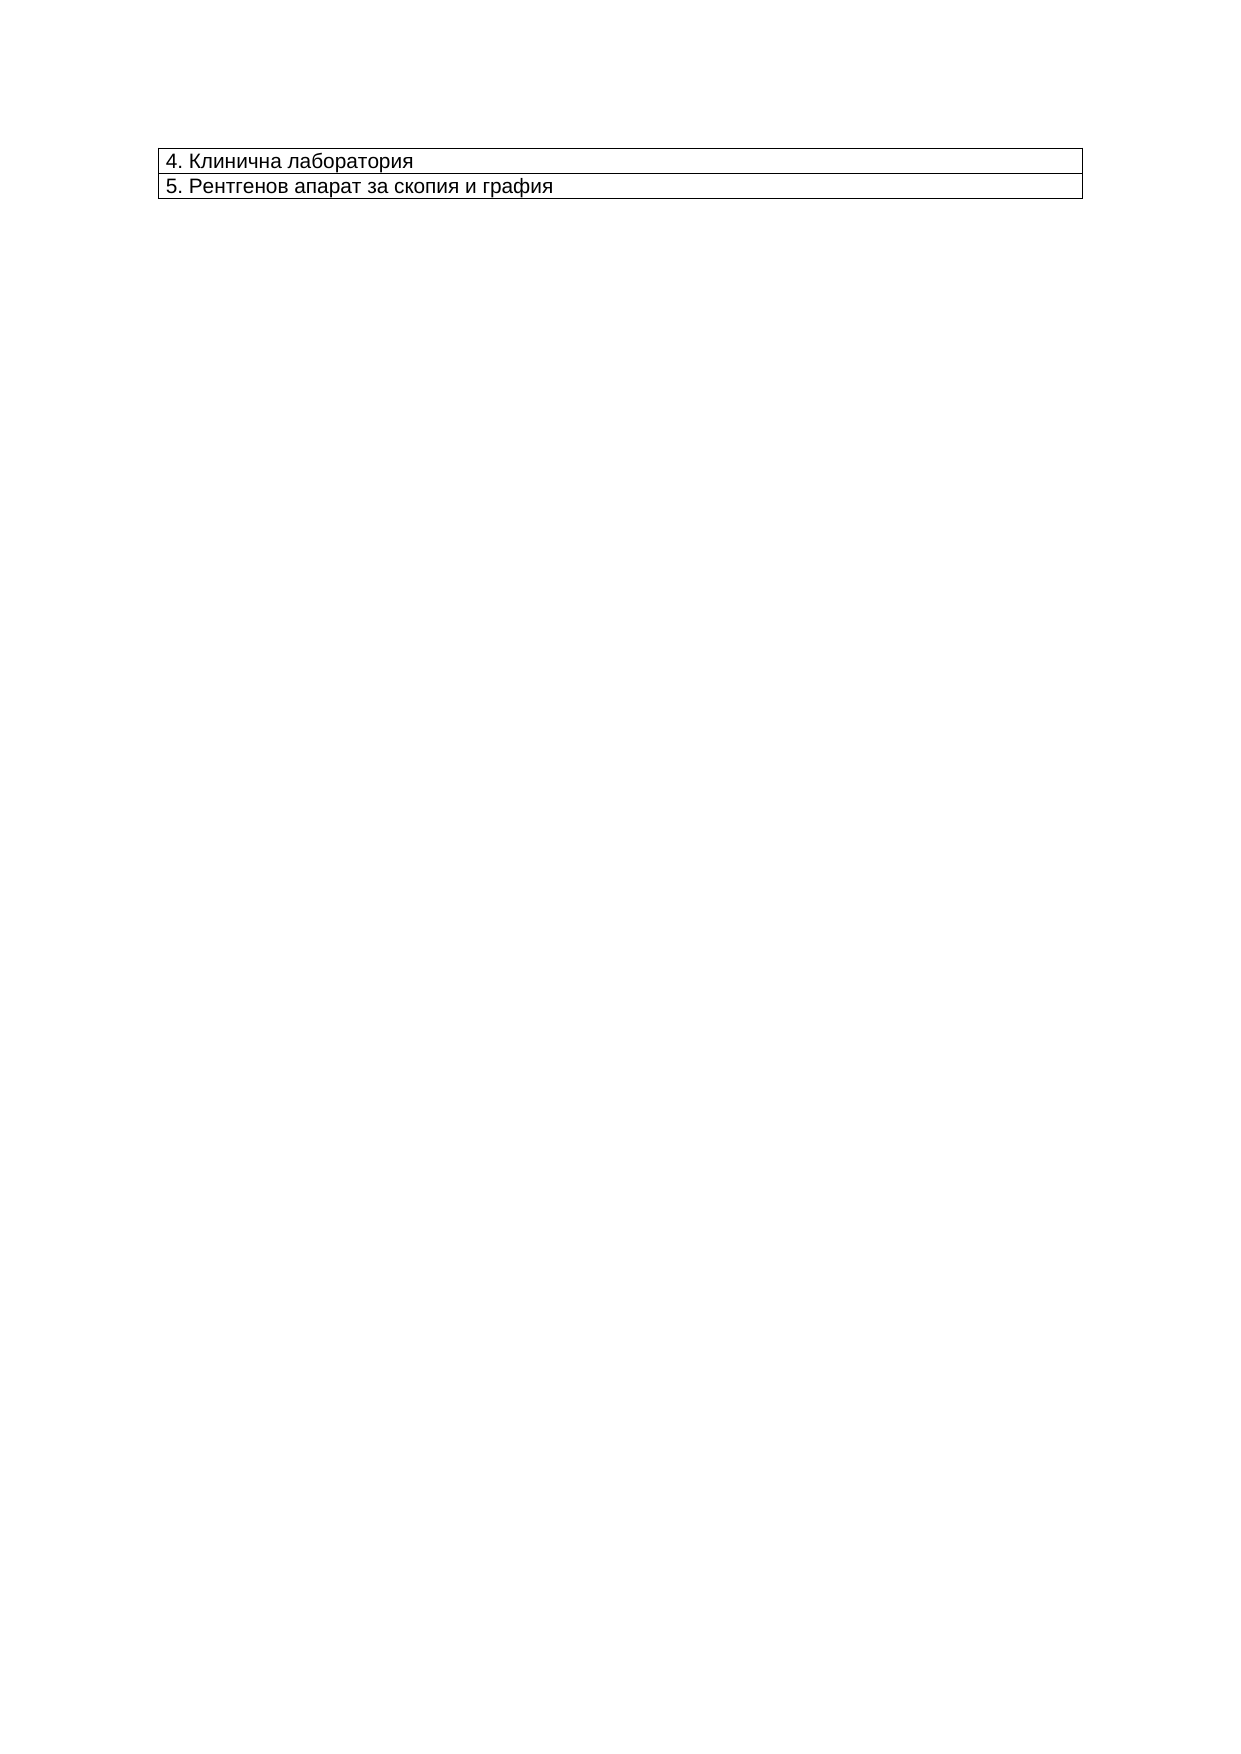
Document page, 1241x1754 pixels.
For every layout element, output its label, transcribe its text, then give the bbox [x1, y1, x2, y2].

table_cell 5. Рентгенов апарат за скопия и графия [159, 174, 1082, 198]
table_cell 4. Клинична лаборатория [159, 149, 1082, 173]
